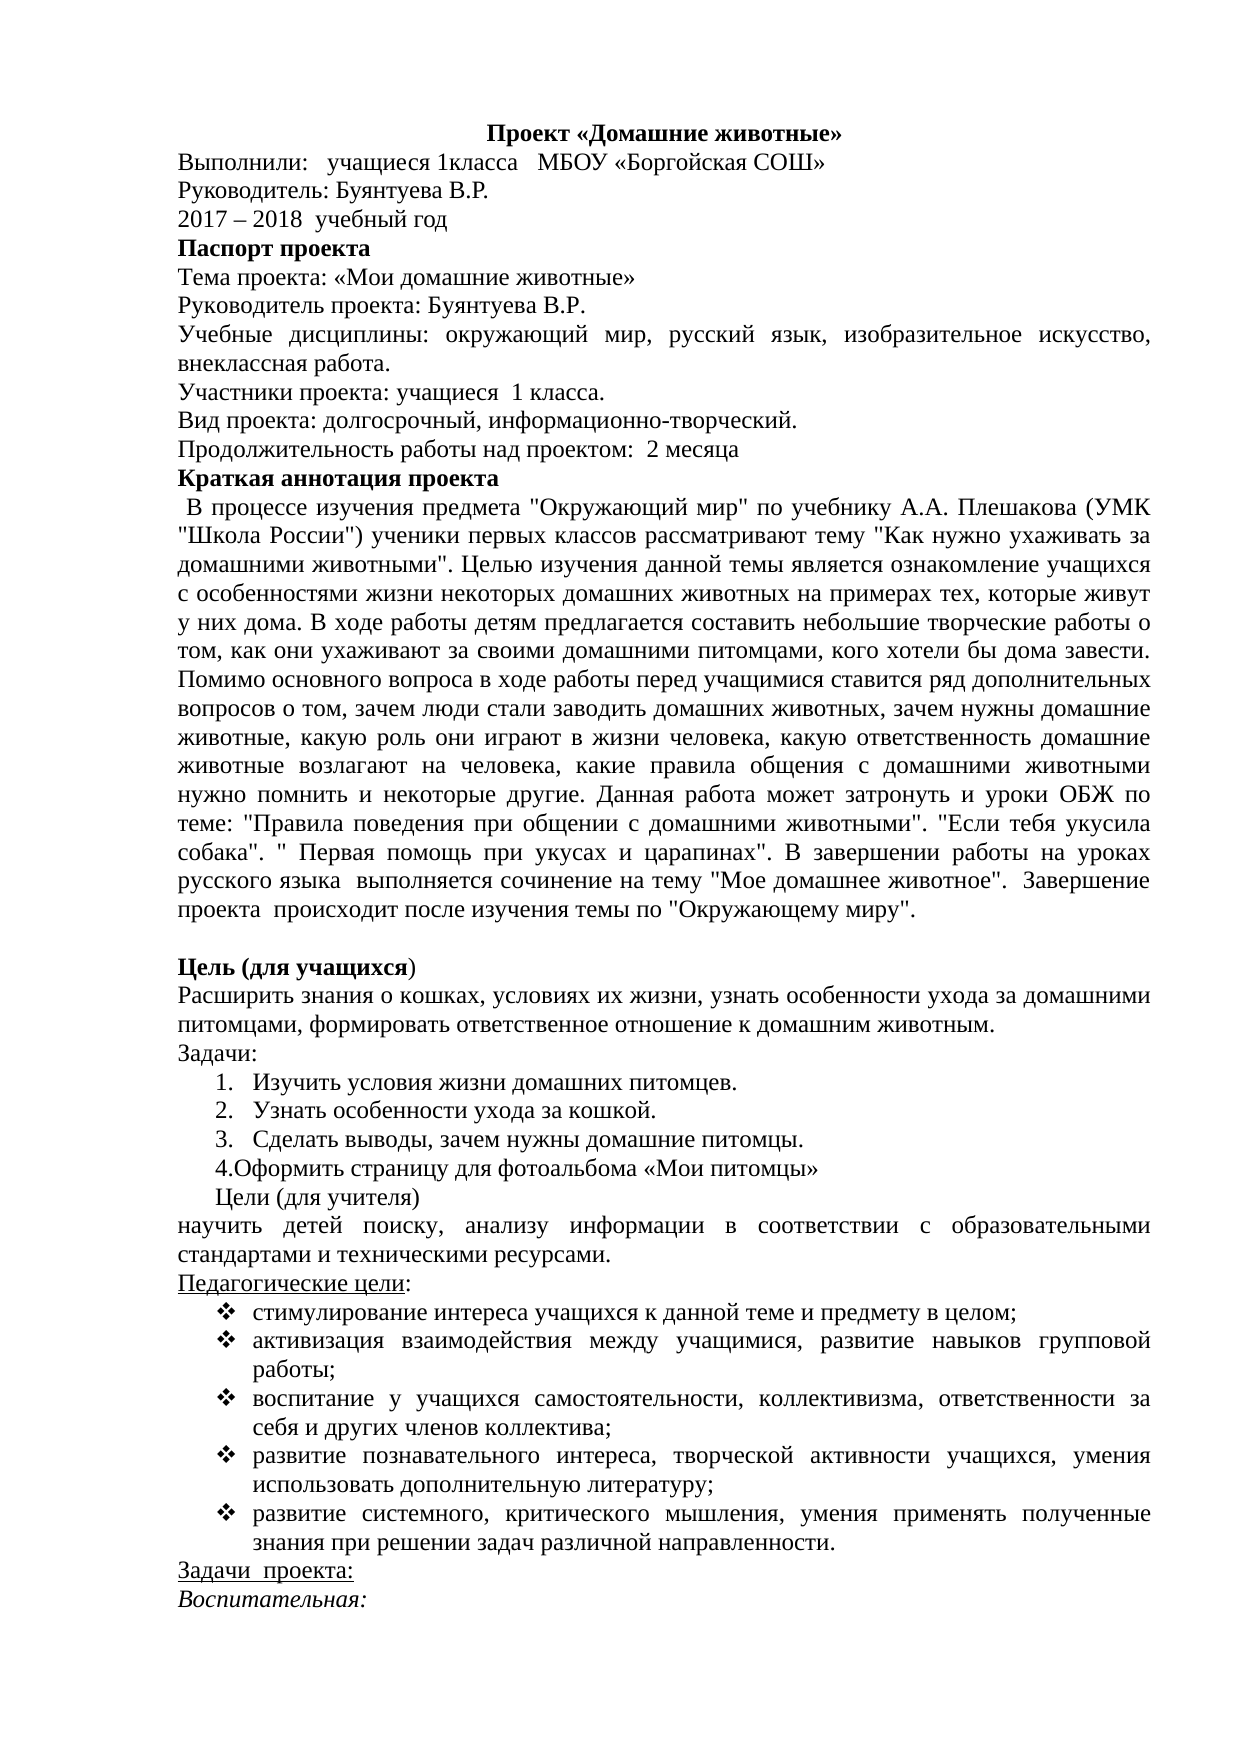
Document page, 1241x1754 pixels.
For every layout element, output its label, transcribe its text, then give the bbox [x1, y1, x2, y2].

text Педагогические цели: [177, 1268, 1152, 1297]
text Задачи: [177, 1038, 1152, 1067]
text Учебные дисциплины: окружающий мир, русский язык, изобразительное искусство, внеклассная работа. [177, 319, 1152, 377]
text Цель (для учащихся) [177, 952, 1152, 981]
text Участники проекта: учащиеся 1 класса. [177, 377, 1152, 406]
list активизация взаимодействия между учащимися, развитие навыков групповой работы; [215, 1326, 1152, 1383]
text В процессе изучения предмета "Окружающий мир" по учебнику А.А. Плешакова (УМК "Школа России") ученики первых классов рассматривают тему "Как нужно ухаживать за домашними животными". Целью изучения данной темы является ознакомление учащихся с особенностями жизни некоторых домашних животных на примерах тех, которые живут у них дома. В ходе работы детям предлагается составить небольшие творческие работы о том, как они ухаживают за своими домашними питомцами, кого хотели бы дома завести. Помимо основного вопроса в ходе работы перед учащимися ставится ряд дополнительных вопросов о том, зачем люди стали заводить домашних животных, зачем нужны домашние животные, какую роль они играют в жизни человека, какую ответственность домашние животные возлагают на человека, какие правила общения с домашними животными нужно помнить и некоторые другие. Данная работа может затронуть и уроки ОБЖ по теме: "Правила поведения при общении с домашними животными". "Если тебя укусила собака". " Первая помощь при укусах и царапинах". В завершении работы на уроках русского языка выполняется сочинение на тему "Мое домашнее животное". Завершение проекта происходит после изучения темы по "Окружающему миру". [177, 492, 1152, 923]
text Воспитательная: [177, 1584, 1152, 1613]
list стимулирование интереса учащихся к данной теме и предмету в целом; [215, 1297, 1152, 1326]
text Руководитель проекта: Буянтуева В.Р. [177, 291, 1152, 319]
text научить детей поиску, анализу информации в соответствии с образовательными стандартами и техническими ресурсами. [177, 1211, 1152, 1268]
text 4.Оформить страницу для фотоальбома «Мои питомцы» [177, 1153, 1152, 1182]
text Задачи проекта: [177, 1556, 1152, 1584]
list развитие познавательного интереса, творческой активности учащихся, умения использовать дополнительную литературу; [215, 1441, 1152, 1498]
text Паспорт проекта [177, 233, 1152, 262]
list Сделать выводы, зачем нужны домашние питомцы. [215, 1124, 1152, 1153]
text Краткая аннотация проекта [177, 463, 1152, 492]
list Изучить условия жизни домашних питомцев. [215, 1067, 1152, 1096]
text 2017 – 2018 учебный год [177, 204, 1152, 233]
text Расширить знания о кошках, условиях их жизни, узнать особенности ухода за домашними питомцами, формировать ответственное отношение к домашним животным. [177, 981, 1152, 1038]
list развитие системного, критического мышления, умения применять полученные знания при решении задач различной направленности. [215, 1498, 1152, 1556]
text Тема проекта: «Мои домашние животные» [177, 262, 1152, 291]
list Узнать особенности ухода за кошкой. [215, 1096, 1152, 1124]
text Цели (для учителя) [215, 1182, 1152, 1211]
text Проект «Домашние животные» [177, 118, 1152, 147]
text Выполнили: учащиеся 1класса МБОУ «Боргойская СОШ» [177, 147, 1152, 176]
text Руководитель: Буянтуева В.Р. [177, 176, 1152, 204]
list воспитание у учащихся самостоятельности, коллективизма, ответственности за себя и других членов коллектива; [215, 1383, 1152, 1441]
text Вид проекта: долгосрочный, информационно-творческий. Продолжительность работы над проектом: 2 месяца [177, 406, 1152, 463]
